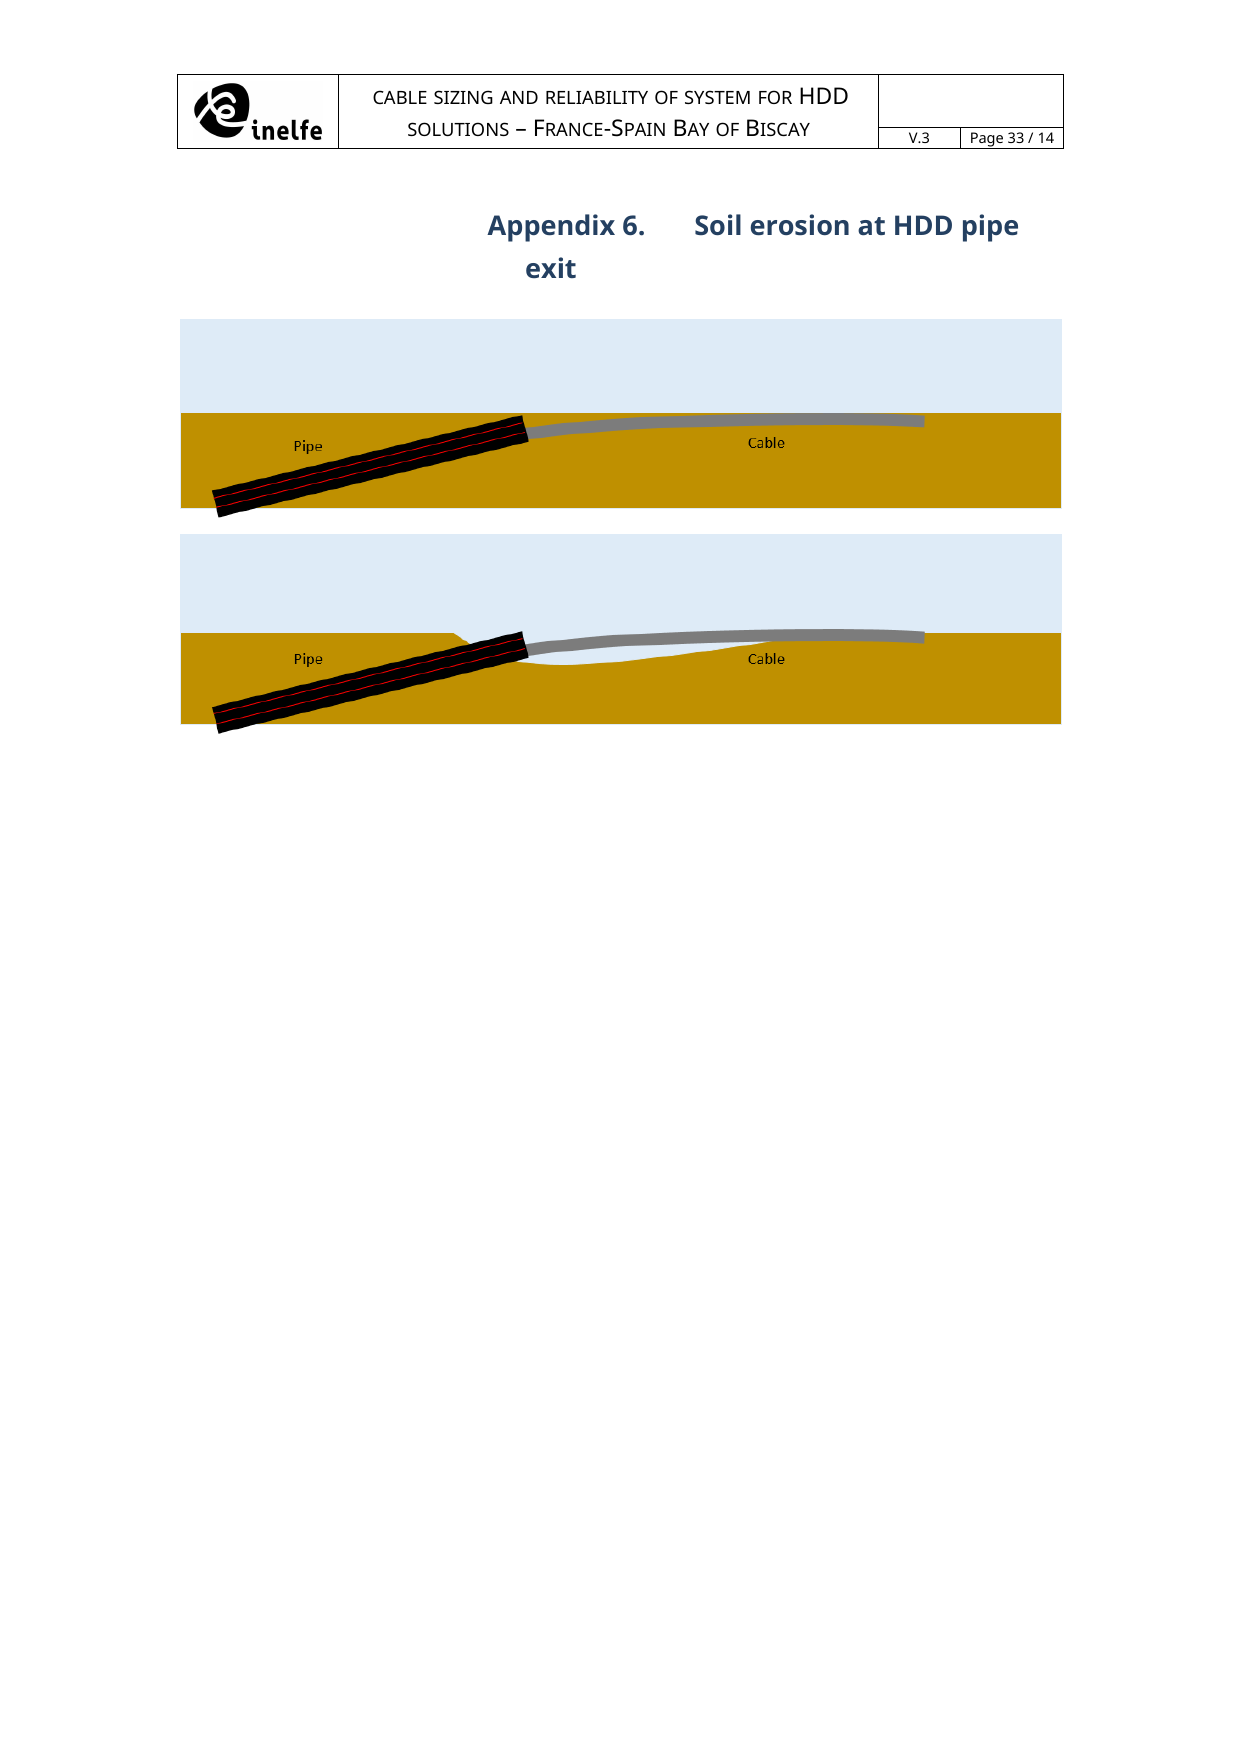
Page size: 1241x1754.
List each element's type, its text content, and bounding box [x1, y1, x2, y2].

picture [192, 81, 324, 142]
text Soil erosion at HDD pipe exit [487, 207, 1063, 286]
picture [177, 316, 1063, 735]
